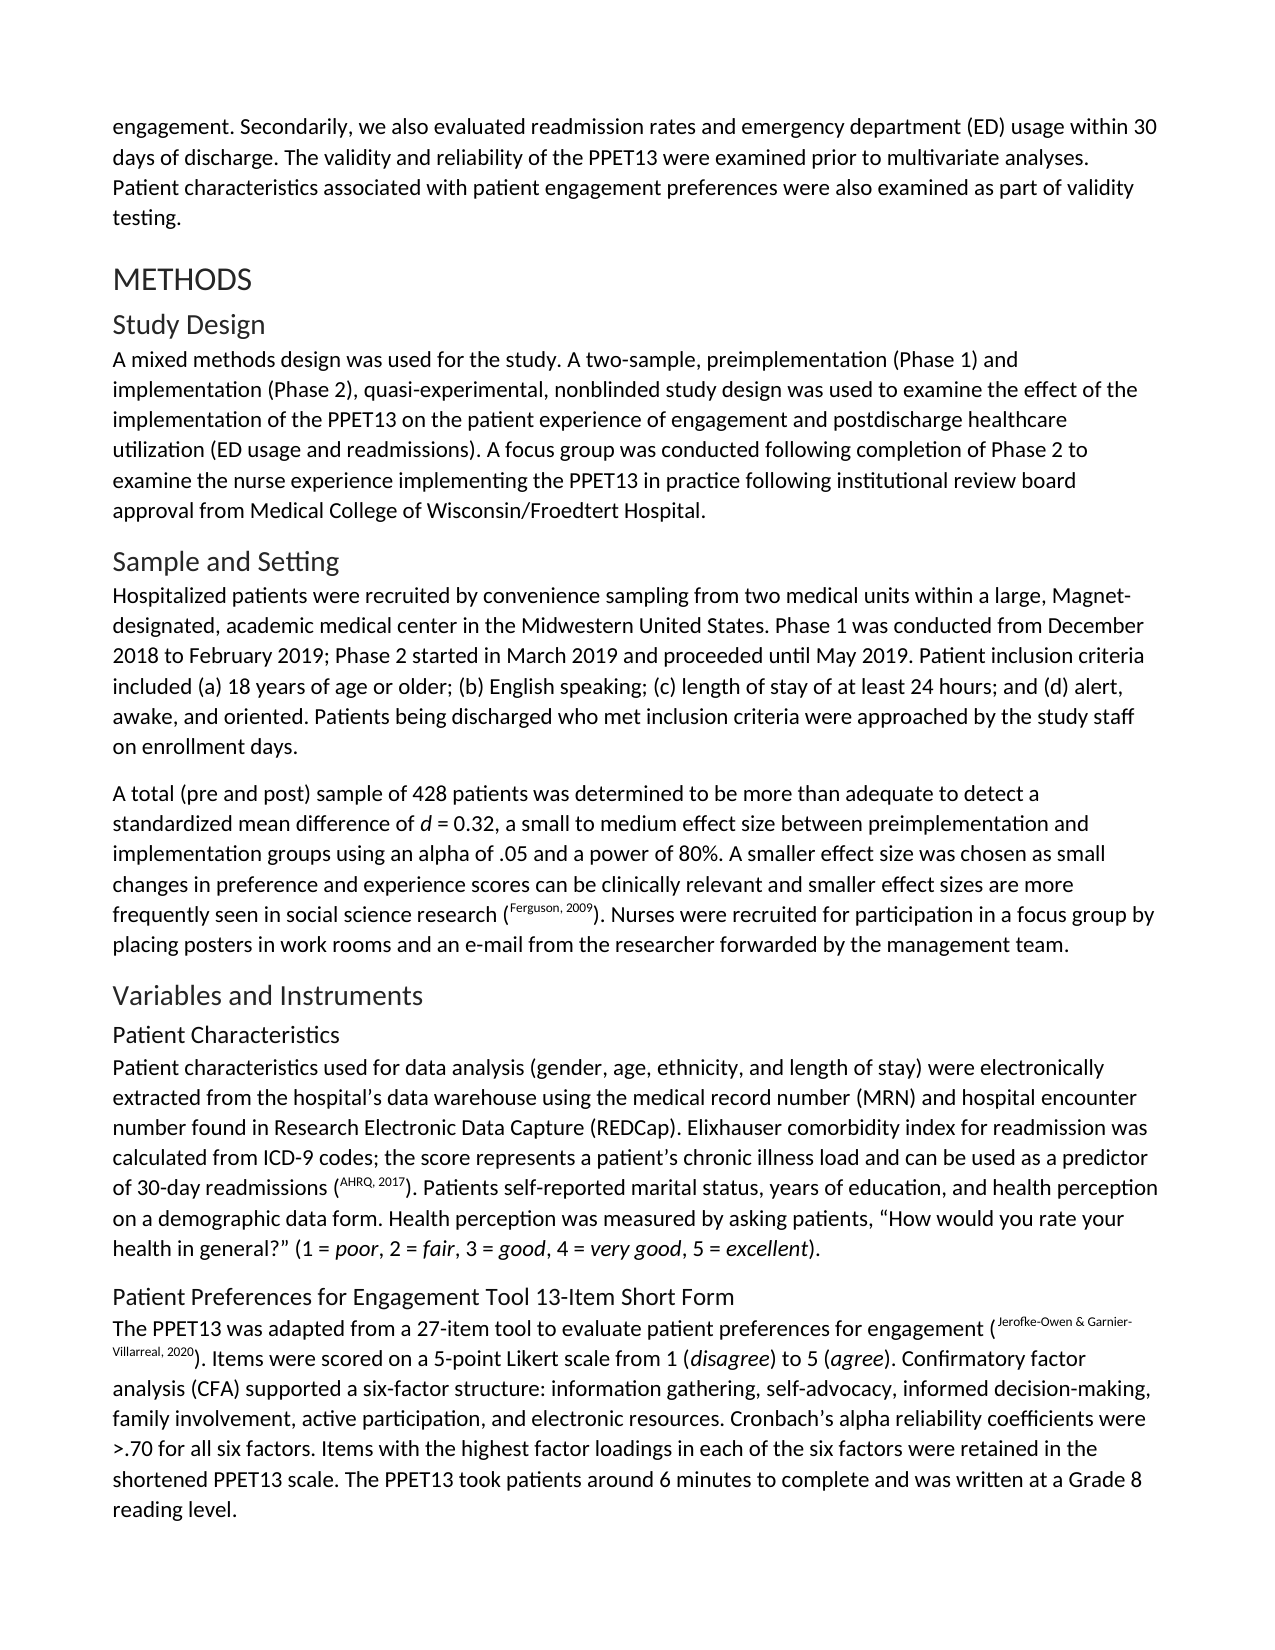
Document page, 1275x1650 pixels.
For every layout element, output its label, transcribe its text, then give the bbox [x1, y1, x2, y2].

subtitle Study Design [112, 306, 1162, 342]
subtitle Variables and Instruments [112, 977, 1162, 1013]
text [112, 112, 1162, 231]
text Patient characteristics used for data analysis (gender, age, ethnicity, and length of stay) were electronically extracted from the hospital’s data warehouse using the medical record number (MRN) and hospital encounter number found in Research Electronic Data Capture (REDCap). Elixhauser comorbidity index for readmission was calculated from ICD-9 codes; the score represents a patient’s chronic illness load and can be used as a predictor of 30-day readmissions (AHRQ, 2017). Patients self-reported marital status, years of education, and health perception on a demographic data form. Health perception was measured by asking patients, “How would you rate your health in general?” (1 = poor, 2 = fair, 3 = good, 4 = very good, 5 = excellent). [112, 1053, 1162, 1262]
subtitle Patient Preferences for Engagement Tool 13-Item Short Form [112, 1281, 1162, 1311]
subtitle Patient Characteristics [112, 1020, 1162, 1050]
text Hospitalized patients were recruited by convenience sampling from two medical units within a large, Magnet-designated, academic medical center in the Midwestern United States. Phase 1 was conducted from December 2018 to February 2019; Phase 2 started in March 2019 and proceeded until May 2019. Patient inclusion criteria included (a) 18 years of age or older; (b) English speaking; (c) length of stay of at least 24 hours; and (d) alert, awake, and oriented. Patients being discharged who met inclusion criteria were approached by the study staff on enrollment days. [112, 581, 1162, 760]
subtitle Sample and Setting [112, 543, 1162, 578]
subtitle METHODS [112, 258, 1162, 299]
text The PPET13 was adapted from a 27-item tool to evaluate patient preferences for engagement (Jerofke-Owen & Garnier-Villarreal, 2020). Items were scored on a 5-point Likert scale from 1 (disagree) to 5 (agree). Confirmatory factor analysis (CFA) supported a six-factor structure: information gathering, self-advocacy, informed decision-making, family involvement, active participation, and electronic resources. Cronbach’s alpha reliability coefficients were >.70 for all six factors. Items with the highest factor loadings in each of the six factors were retained in the shortened PPET13 scale. The PPET13 took patients around 6 minutes to complete and was written at a Grade 8 reading level. [112, 1314, 1162, 1523]
text A mixed methods design was used for the study. A two-sample, preimplementation (Phase 1) and implementation (Phase 2), quasi-experimental, nonblinded study design was used to examine the effect of the implementation of the PPET13 on the patient experience of engagement and postdischarge healthcare utilization (ED usage and readmissions). A focus group was conducted following completion of Phase 2 to examine the nurse experience implementing the PPET13 in practice following institutional review board approval from Medical College of Wisconsin/Froedtert Hospital. [112, 345, 1162, 524]
text A total (pre and post) sample of 428 patients was determined to be more than adequate to detect a standardized mean difference of d = 0.32, a small to medium effect size between preimplementation and implementation groups using an alpha of .05 and a power of 80%. A smaller effect size was chosen as small changes in preference and experience scores can be clinically relevant and smaller effect sizes are more frequently seen in social science research (Ferguson, 2009). Nurses were recruited for participation in a focus group by placing posters in work rooms and an e-mail from the researcher forwarded by the management team. [112, 779, 1162, 958]
